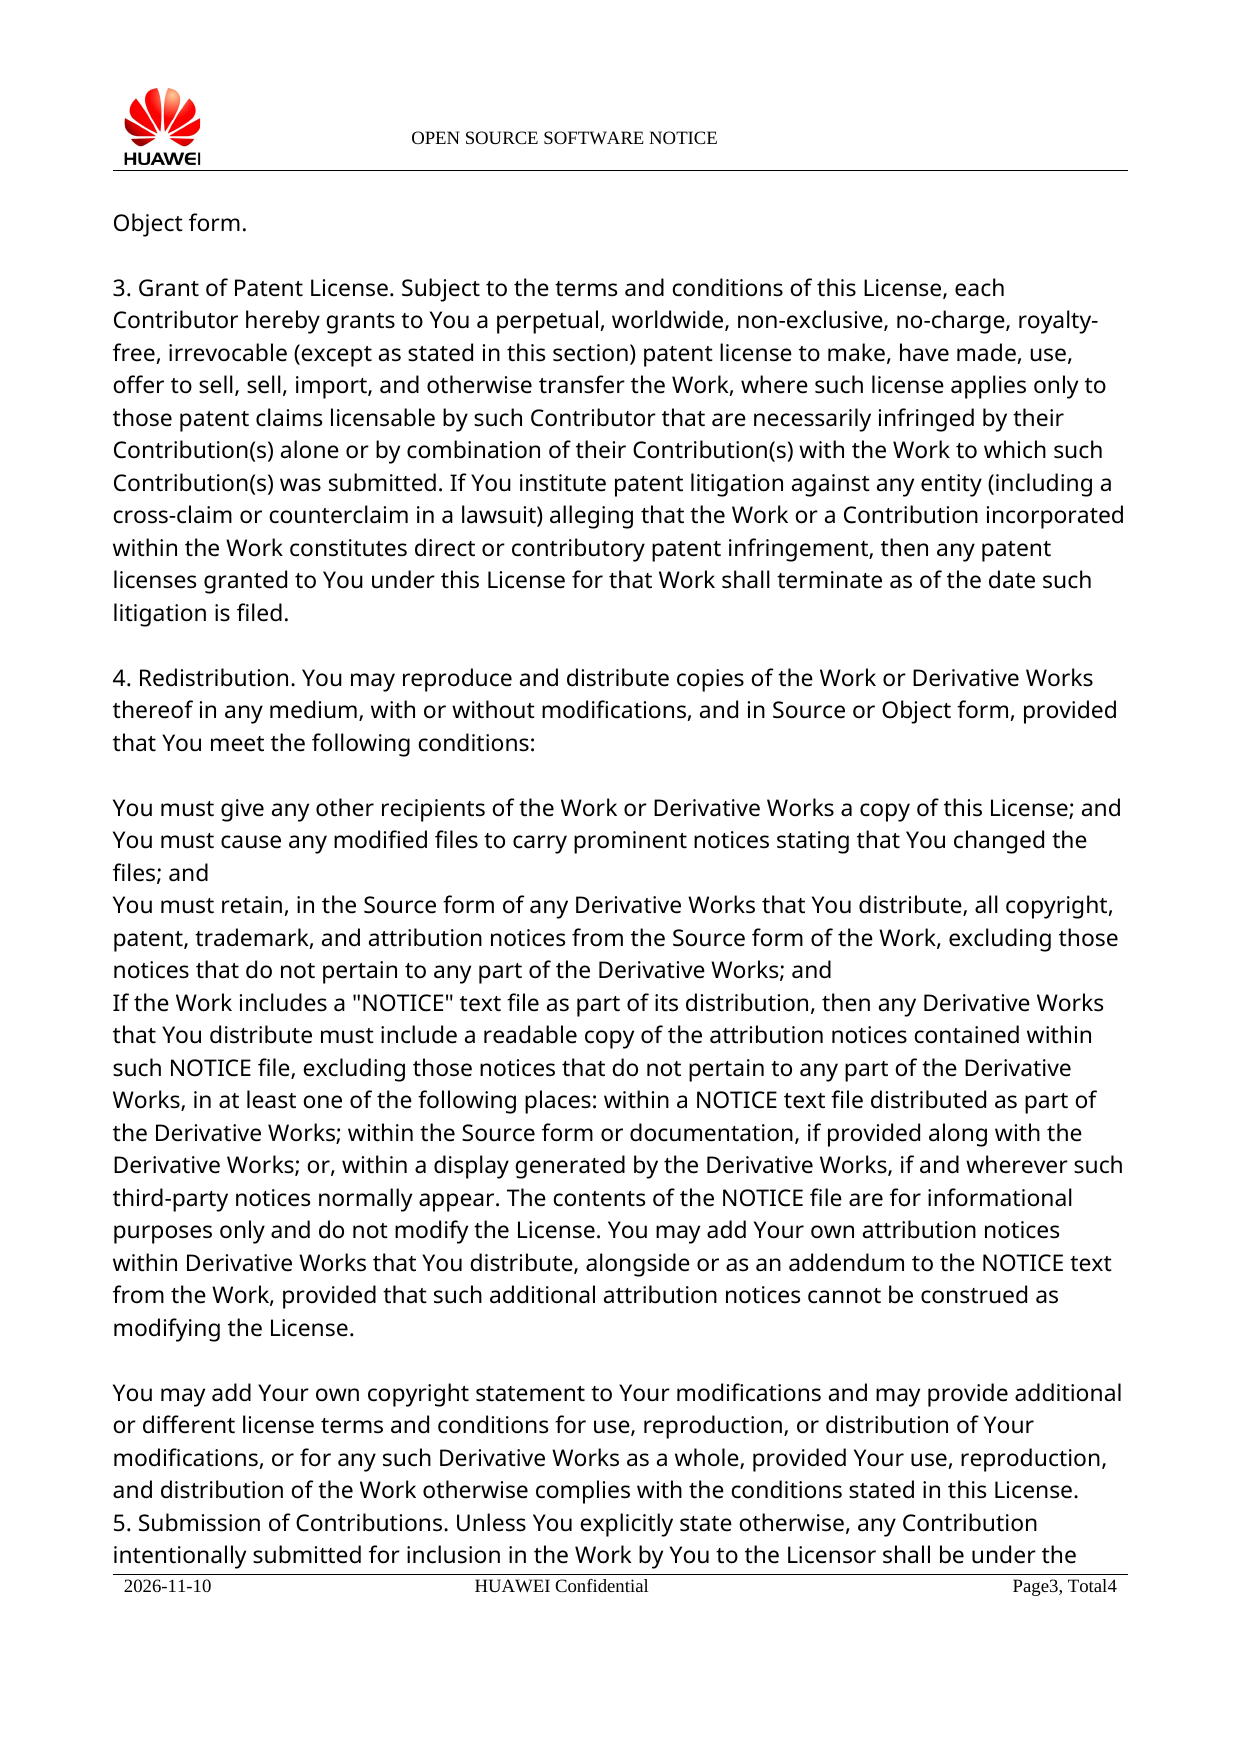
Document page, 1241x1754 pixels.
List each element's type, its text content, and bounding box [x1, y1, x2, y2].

text 3. Grant of Patent License. Subject to the terms and conditions of this License, each Contributor hereby grants to You a perpetual, worldwide, non-exclusive, no-charge, royalty-free, irrevocable (except as stated in this section) patent license to make, have made, use, offer to sell, sell, import, and otherwise transfer the Work, where such license applies only to those patent claims licensable by such Contributor that are necessarily infringed by their Contribution(s) alone or by combination of their Contribution(s) with the Work to which such Contribution(s) was submitted. If You institute patent litigation against any entity (including a cross-claim or counterclaim in a lawsuit) alleging that the Work or a Contribution incorporated within the Work constitutes direct or contributory patent infringement, then any patent licenses granted to You under this License for that Work shall terminate as of the date such litigation is filed. [112, 271, 1128, 629]
text You may add Your own copyright statement to Your modifications and may provide additional or different license terms and conditions for use, reproduction, or distribution of Your modifications, or for any such Derivative Works as a whole, provided Your use, reproduction, and distribution of the Work otherwise complies with the conditions stated in this License. [112, 1376, 1128, 1506]
text You must give any other recipients of the Work or Derivative Works a copy of this License; and [112, 791, 1128, 824]
text If the Work includes a "NOTICE" text file as part of its distribution, then any Derivative Works that You distribute must include a readable copy of the attribution notices contained within such NOTICE file, excluding those notices that do not pertain to any part of the Derivative Works, in at least one of the following places: within a NOTICE text file distributed as part of the Derivative Works; within the Source form or documentation, if provided along with the Derivative Works; or, within a display generated by the Derivative Works, if and wherever such third-party notices normally appear. The contents of the NOTICE file are for informational purposes only and do not modify the License. You may add Your own attribution notices within Derivative Works that You distribute, alongside or as an addendum to the NOTICE text from the Work, provided that such additional attribution notices cannot be construed as modifying the License. [112, 986, 1128, 1344]
text You must cause any modified files to carry prominent notices stating that You changed the files; and [112, 824, 1128, 889]
picture [124, 88, 201, 165]
text 4. Redistribution. You may reproduce and distribute copies of the Work or Derivative Works thereof in any medium, with or without modifications, and in Source or Object form, provided that You meet the following conditions: [112, 661, 1128, 759]
text You must retain, in the Source form of any Derivative Works that You distribute, all copyright, patent, trademark, and attribution notices from the Source form of the Work, excluding those notices that do not pertain to any part of the Derivative Works; and [112, 889, 1128, 986]
